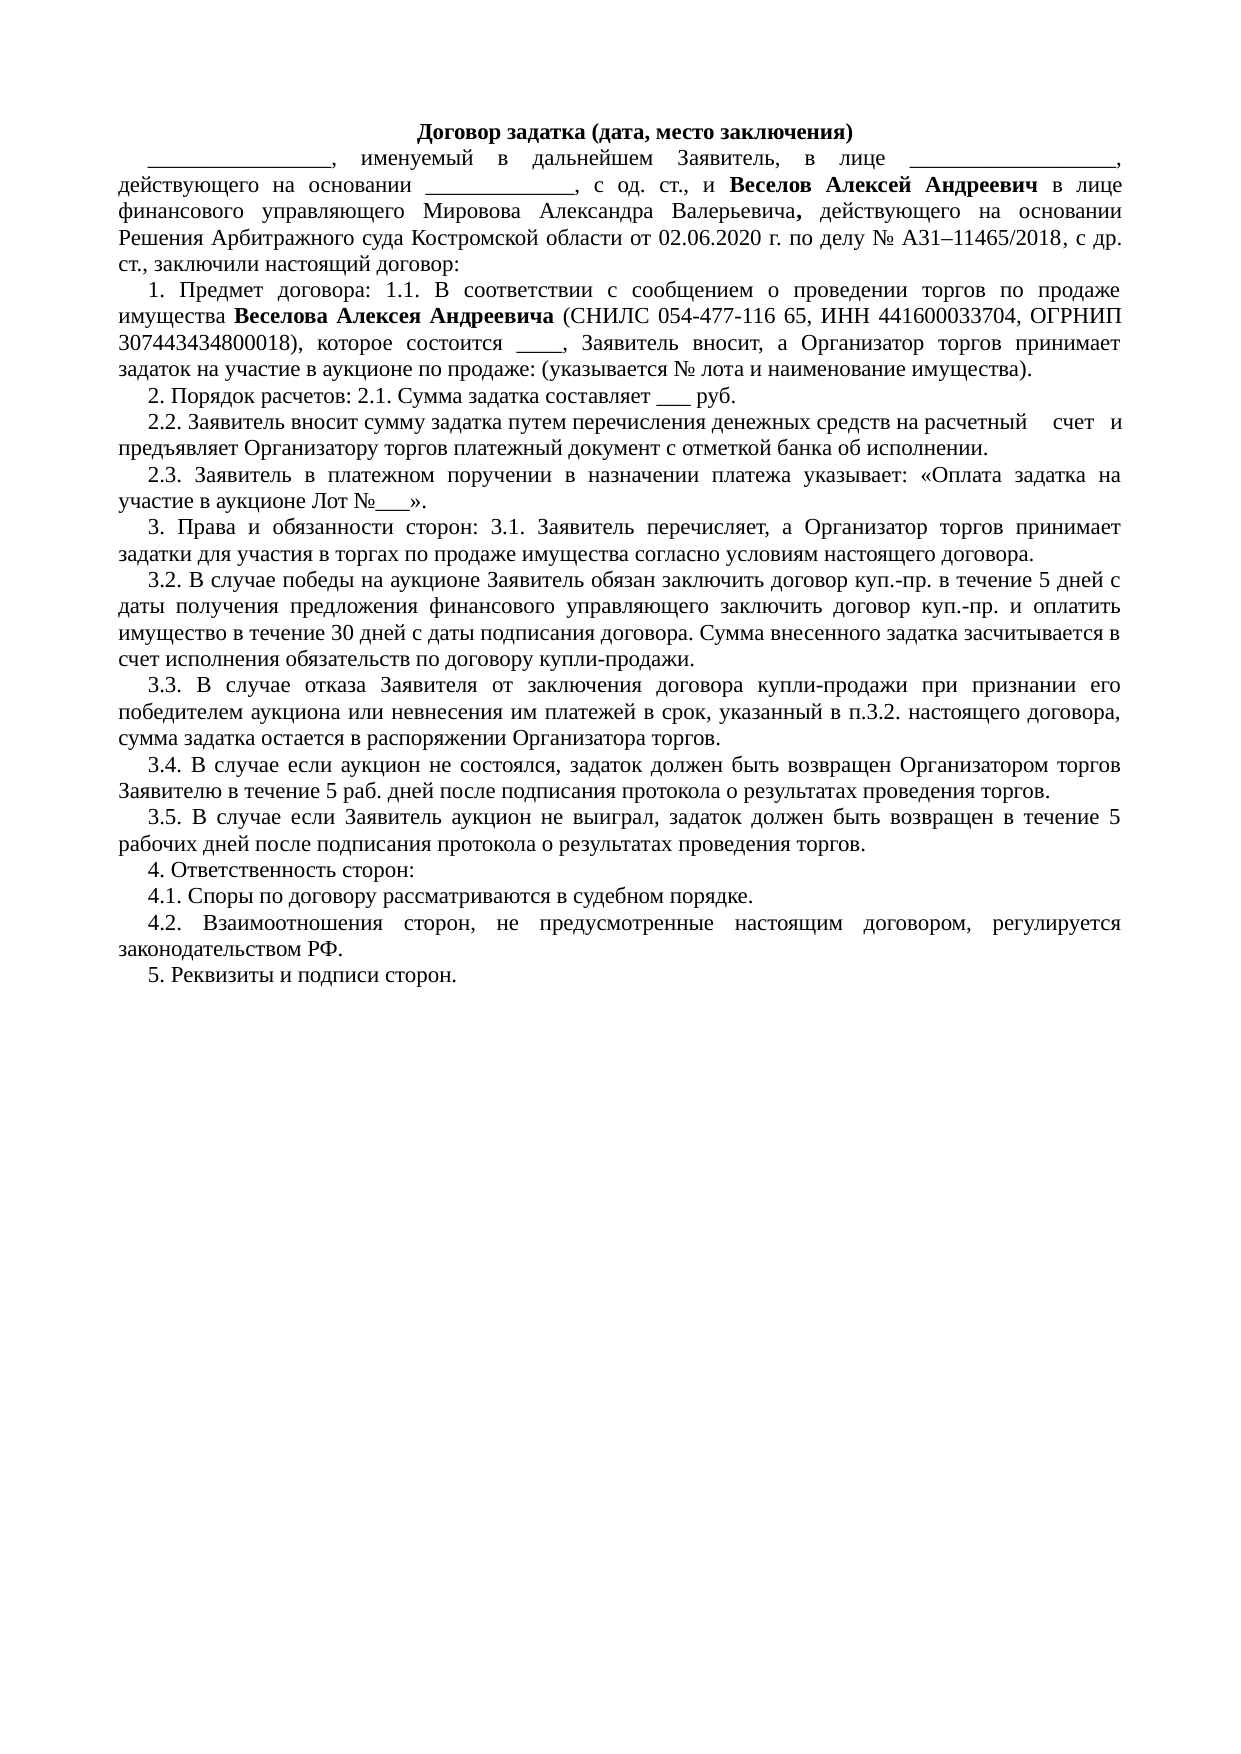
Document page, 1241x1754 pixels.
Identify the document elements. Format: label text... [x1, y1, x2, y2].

text 2.3. Заявитель в платежном поручении в назначении платежа указывает: «Оплата задатка на участие в аукционе Лот №___». [118, 461, 1122, 513]
text 3.2. В случае победы на аукционе Заявитель обязан заключить договор куп.-пр. в течение 5 дней с даты получения предложения финансового управляющего заключить договор куп.-пр. и оплатить имущество в течение 30 дней с даты подписания договора. Сумма внесенного задатка засчитывается в счет исполнения обязательств по договору купли-продажи. [118, 566, 1122, 672]
text 4.2. Взаимоотношения сторон, не предусмотренные настоящим договором, регулируется законодательством РФ. [118, 909, 1122, 961]
text 2. Порядок расчетов: 2.1. Сумма задатка составляет ___ руб. [118, 382, 1122, 408]
text 1. Предмет договора: 1.1. В соответствии с сообщением о проведении торгов по продаже имущества Веселова Алексея Андреевича (СНИЛС 054-477-116 65, ИНН 441600033704, ОГРНИП 307443434800018), которое состоится ____, Заявитель вносит, а Организатор торгов принимает задаток на участие в аукционе по продаже: (указывается № лота и наименование имущества). [118, 276, 1122, 382]
text 4.1. Споры по договору рассматриваются в судебном порядке. [118, 882, 1122, 909]
text 3.4. В случае если аукцион не состоялся, задаток должен быть возвращен Организатором торгов Заявителю в течение 5 раб. дней после подписания протокола о результатах проведения торгов. [118, 751, 1122, 803]
text ________________, именуемый в дальнейшем Заявитель, в лице __________________, действующего на основании _____________, с од. ст., и Веселов Алексей Андреевич в лице финансового управляющего Мировова Александра Валерьевича, действующего на основании Решения Арбитражного суда Костромской области от 02.06.2020 г. по делу № А31–11465/2018, с др. ст., заключили настоящий договор: [118, 144, 1122, 276]
text Договор задатка (дата, место заключения) [118, 118, 1122, 144]
text 5. Реквизиты и подписи сторон. [118, 961, 1122, 988]
text 3.3. В случае отказа Заявителя от заключения договора купли-продажи при признании его победителем аукциона или невнесения им платежей в срок, указанный в п.3.2. настоящего договора, сумма задатка остается в распоряжении Организатора торгов. [118, 672, 1122, 751]
text 4. Ответственность сторон: [118, 856, 1122, 882]
text 3. Права и обязанности сторон: 3.1. Заявитель перечисляет, а Организатор торгов принимает задатки для участия в торгах по продаже имущества согласно условиям настоящего договора. [118, 513, 1122, 566]
text 3.5. В случае если Заявитель аукцион не выиграл, задаток должен быть возвращен в течение 5 рабочих дней после подписания протокола о результатах проведения торгов. [118, 803, 1122, 856]
text 2.2. Заявитель вносит сумму задатка путем перечисления денежных средств на расчетный счет и предъявляет Организатору торгов платежный документ с отметкой банка об исполнении. [118, 408, 1122, 461]
